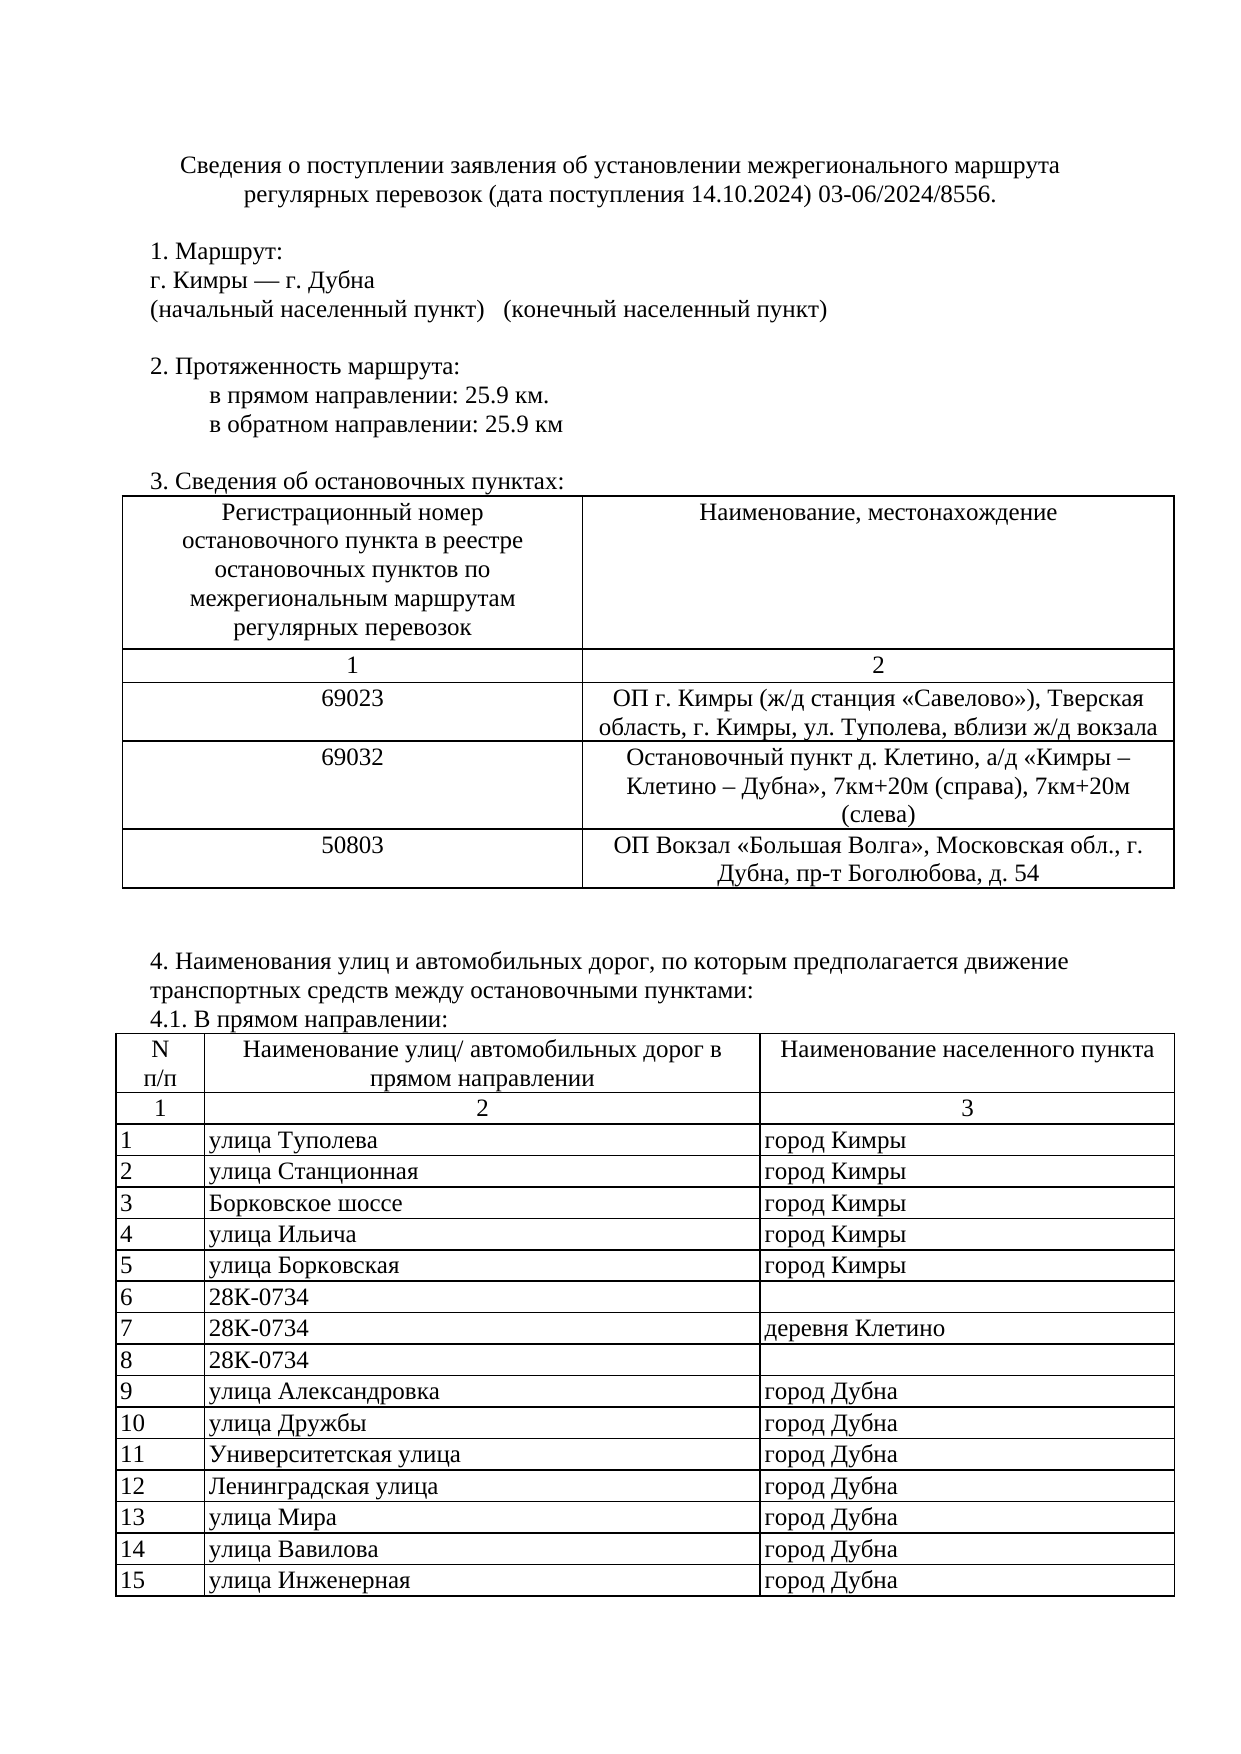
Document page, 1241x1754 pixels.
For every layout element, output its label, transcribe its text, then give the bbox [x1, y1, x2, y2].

table_cell Борковское шоссе [205, 1188, 759, 1217]
table_cell улица Ильича [205, 1219, 759, 1249]
table_cell город Дубна [761, 1534, 1174, 1563]
table_cell 69023 [123, 683, 582, 740]
table_cell улица Вавилова [205, 1534, 759, 1563]
table_cell деревня Клетино [761, 1313, 1174, 1343]
text 3. Сведения об остановочных пунктах: [150, 466, 1090, 495]
table_cell город Дубна [761, 1439, 1174, 1469]
table_cell Университетская улица [205, 1439, 759, 1469]
table_cell ОП г. Кимры (ж/д станция «Савелово»), Тверская область, г. Кимры, ул. Туполева, вблизи ж/д вокзала [583, 683, 1173, 740]
table_header Наименование населенного пункта [761, 1034, 1174, 1092]
table_cell 69032 [123, 742, 582, 828]
table_cell 2 [117, 1156, 204, 1186]
table_cell 10 [117, 1408, 204, 1438]
table_cell город Дубна [761, 1565, 1174, 1595]
table_cell 4 [117, 1219, 204, 1249]
table_cell город Кимры [761, 1219, 1174, 1249]
table_cell 3 [117, 1188, 204, 1217]
table_cell улица Станционная [205, 1156, 759, 1186]
table_cell город Кимры [761, 1125, 1174, 1154]
table_cell 13 [117, 1502, 204, 1532]
table_cell улица Мира [205, 1502, 759, 1532]
table_cell город Дубна [761, 1471, 1174, 1501]
table_cell город Дубна [761, 1408, 1174, 1438]
table_cell улица Дружбы [205, 1408, 759, 1438]
table_header Регистрационный номер остановочного пункта в реестре остановочных пунктов по межрегиональным маршрутам регулярных перевозок [123, 497, 582, 648]
table_cell 8 [117, 1345, 204, 1375]
table_cell улица Туполева [205, 1125, 759, 1154]
table_cell город Дубна [761, 1376, 1174, 1406]
table_cell 28К-0734 [205, 1313, 759, 1343]
table_cell 9 [117, 1376, 204, 1406]
text 1. Маршрут: [150, 236, 1090, 265]
table_cell 15 [117, 1565, 204, 1595]
table_cell Остановочный пункт д. Клетино, а/д «Кимры – Клетино – Дубна», 7км+20м (справа), 7км+20м (слева) [583, 742, 1173, 828]
table_cell 12 [117, 1471, 204, 1501]
table_cell 6 [117, 1282, 204, 1312]
text (начальный населенный пункт) (конечный населенный пункт) [150, 294, 1090, 322]
table_cell город Кимры [761, 1188, 1174, 1217]
table_cell город Дубна [761, 1502, 1174, 1532]
text Сведения о поступлении заявления об установлении межрегионального маршрута регулярных перевозок (дата поступления 14.10.2024) 03-06/2024/8556. [150, 150, 1090, 207]
table_cell 28К-0734 [205, 1282, 759, 1312]
table_cell город Кимры [761, 1251, 1174, 1280]
text 4. Наименования улиц и автомобильных дорог, по которым предполагается движение транспортных средств между остановочными пунктами: [150, 946, 1090, 1004]
table_cell улица Инженерная [205, 1565, 759, 1595]
table_header N п/п [117, 1034, 204, 1092]
table_cell 11 [117, 1439, 204, 1469]
text в прямом направлении: 25.9 км. [150, 380, 1090, 409]
table_cell 1 [123, 650, 582, 681]
text 4.1. В прямом направлении: [150, 1004, 1090, 1033]
table_cell 5 [117, 1251, 204, 1280]
table_cell [761, 1282, 1174, 1312]
table_cell 28К-0734 [205, 1345, 759, 1375]
table_cell 1 [117, 1093, 204, 1123]
table_cell 2 [205, 1093, 759, 1123]
table_cell 1 [117, 1125, 204, 1154]
table_cell Ленинградская улица [205, 1471, 759, 1501]
table_cell 50803 [123, 830, 582, 887]
table_cell ОП Вокзал «Большая Волга», Московская обл., г. Дубна, пр-т Боголюбова, д. 54 [583, 830, 1173, 887]
table_header Наименование, местонахождение [583, 497, 1173, 648]
table_cell улица Борковская [205, 1251, 759, 1280]
table_cell 7 [117, 1313, 204, 1343]
text г. Кимры — г. Дубна [150, 265, 1090, 294]
table_cell город Кимры [761, 1156, 1174, 1186]
table_cell 2 [583, 650, 1173, 681]
table_header Наименование улиц/ автомобильных дорог в прямом направлении [205, 1034, 759, 1092]
table_cell 14 [117, 1534, 204, 1563]
table_cell 3 [761, 1093, 1174, 1123]
table_cell [761, 1345, 1174, 1375]
table_cell улица Александровка [205, 1376, 759, 1406]
text 2. Протяженность маршрута: [150, 351, 1090, 380]
text в обратном направлении: 25.9 км [150, 409, 1090, 437]
